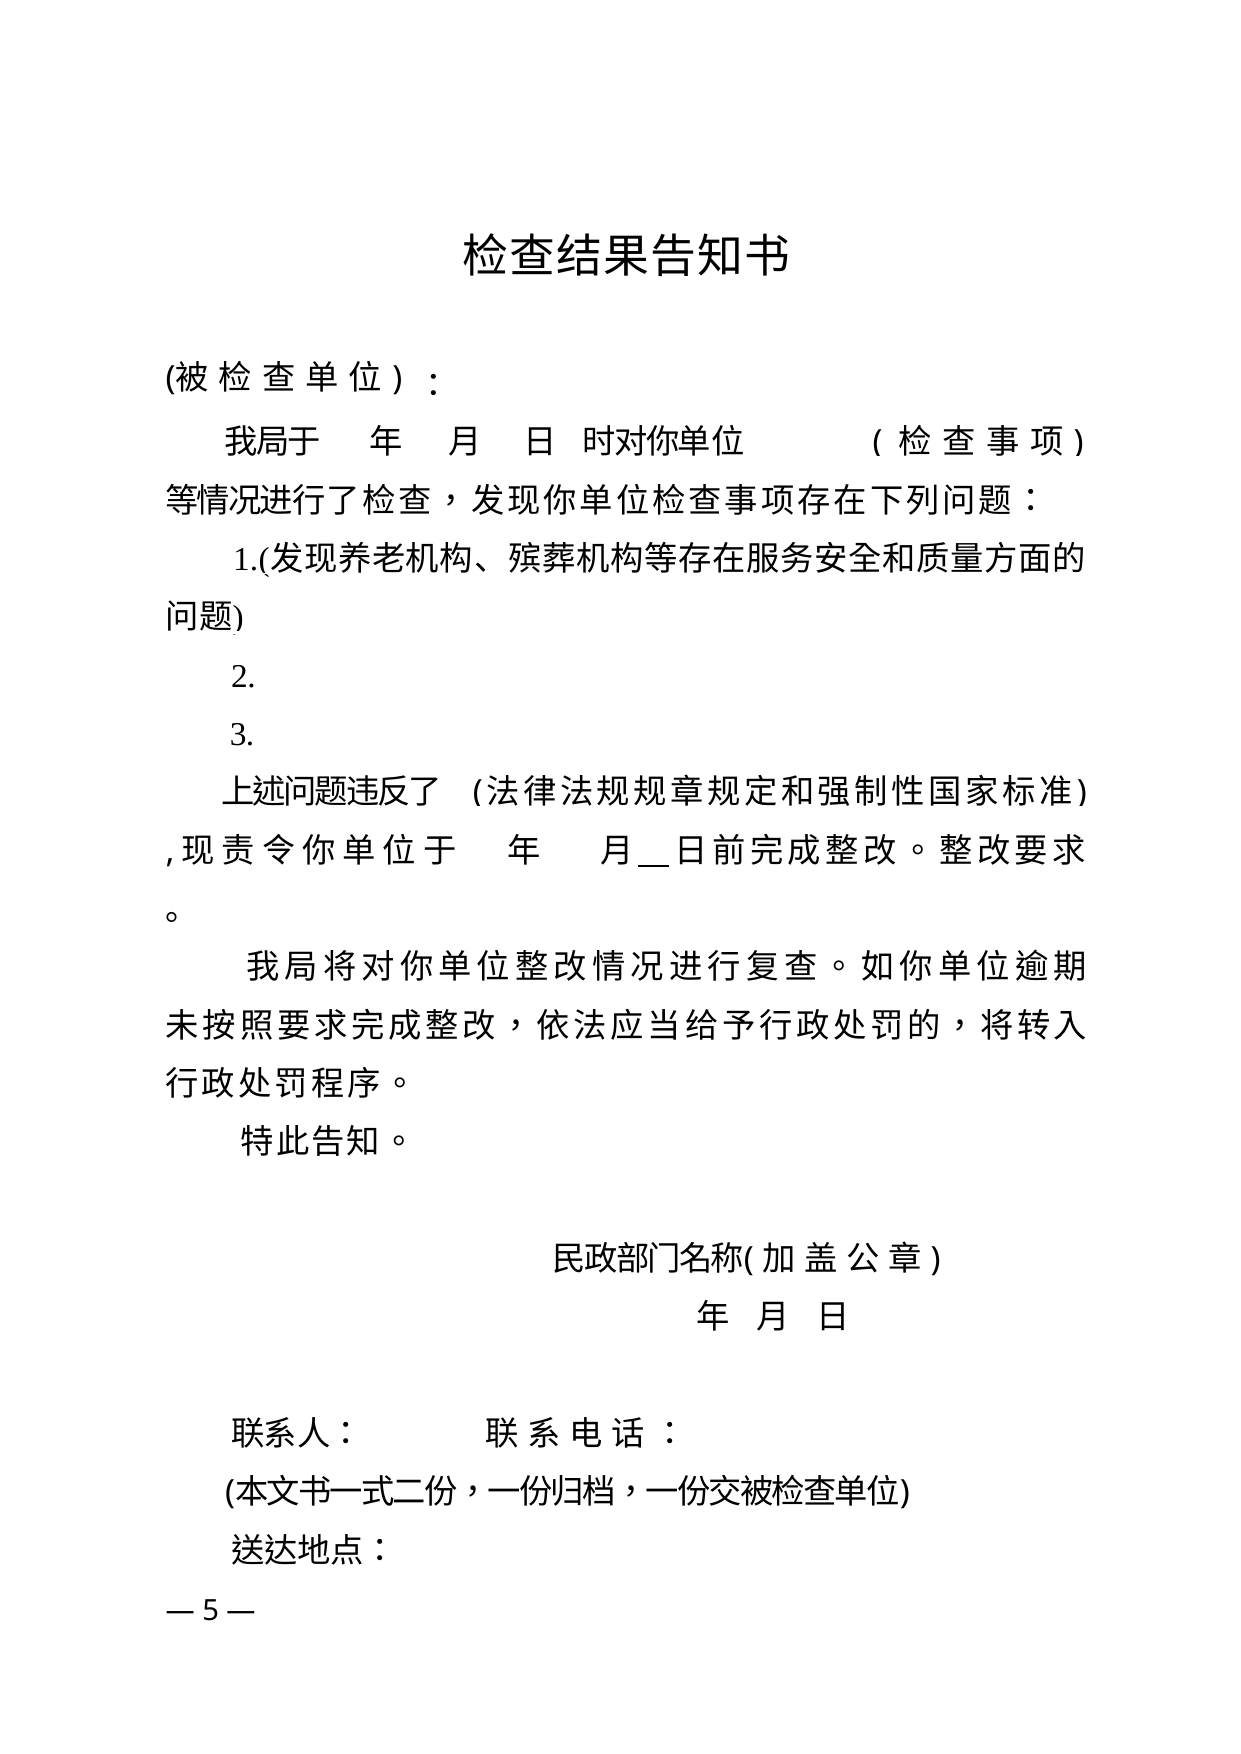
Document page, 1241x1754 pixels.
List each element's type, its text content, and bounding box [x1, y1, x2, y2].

text 特此告知。 [165, 1107, 1087, 1166]
text (被 检 查 单 位 ) ： [165, 349, 1087, 407]
text 年 月 日 [165, 1282, 1087, 1341]
text 3. [165, 699, 1087, 757]
text 我局于 年 月 日 时对你单位 ( 检 查 事 项 ) 等情况进行了检查，发现你单位检查事项存在下列问题： [165, 407, 1087, 524]
text 联系人： 联 系 电 话 ： [165, 1399, 1087, 1457]
text 2. [165, 641, 1087, 699]
text 民政部门名称( 加 盖 公 章 ) [165, 1224, 1087, 1282]
text 上述问题违反了 (法律法规规章规定和强制性国家标准) ,现责令你单位于 年 月 日前完成整改。整改要求 。 [165, 757, 1087, 932]
text 1.(发现养老机构、殡葬机构等存在服务安全和质量方面的问题) [165, 524, 1087, 641]
text 我局将对你单位整改情况进行复查。如你单位逾期未按照要求完成整改，依法应当给予行政处罚的，将转入行政处罚程序。 [165, 932, 1087, 1107]
text (本文书一式二份，一份归档，一份交被检查单位) [165, 1457, 1087, 1516]
text 检查结果告知书 [165, 227, 1087, 284]
text 送达地点： [165, 1516, 1087, 1574]
